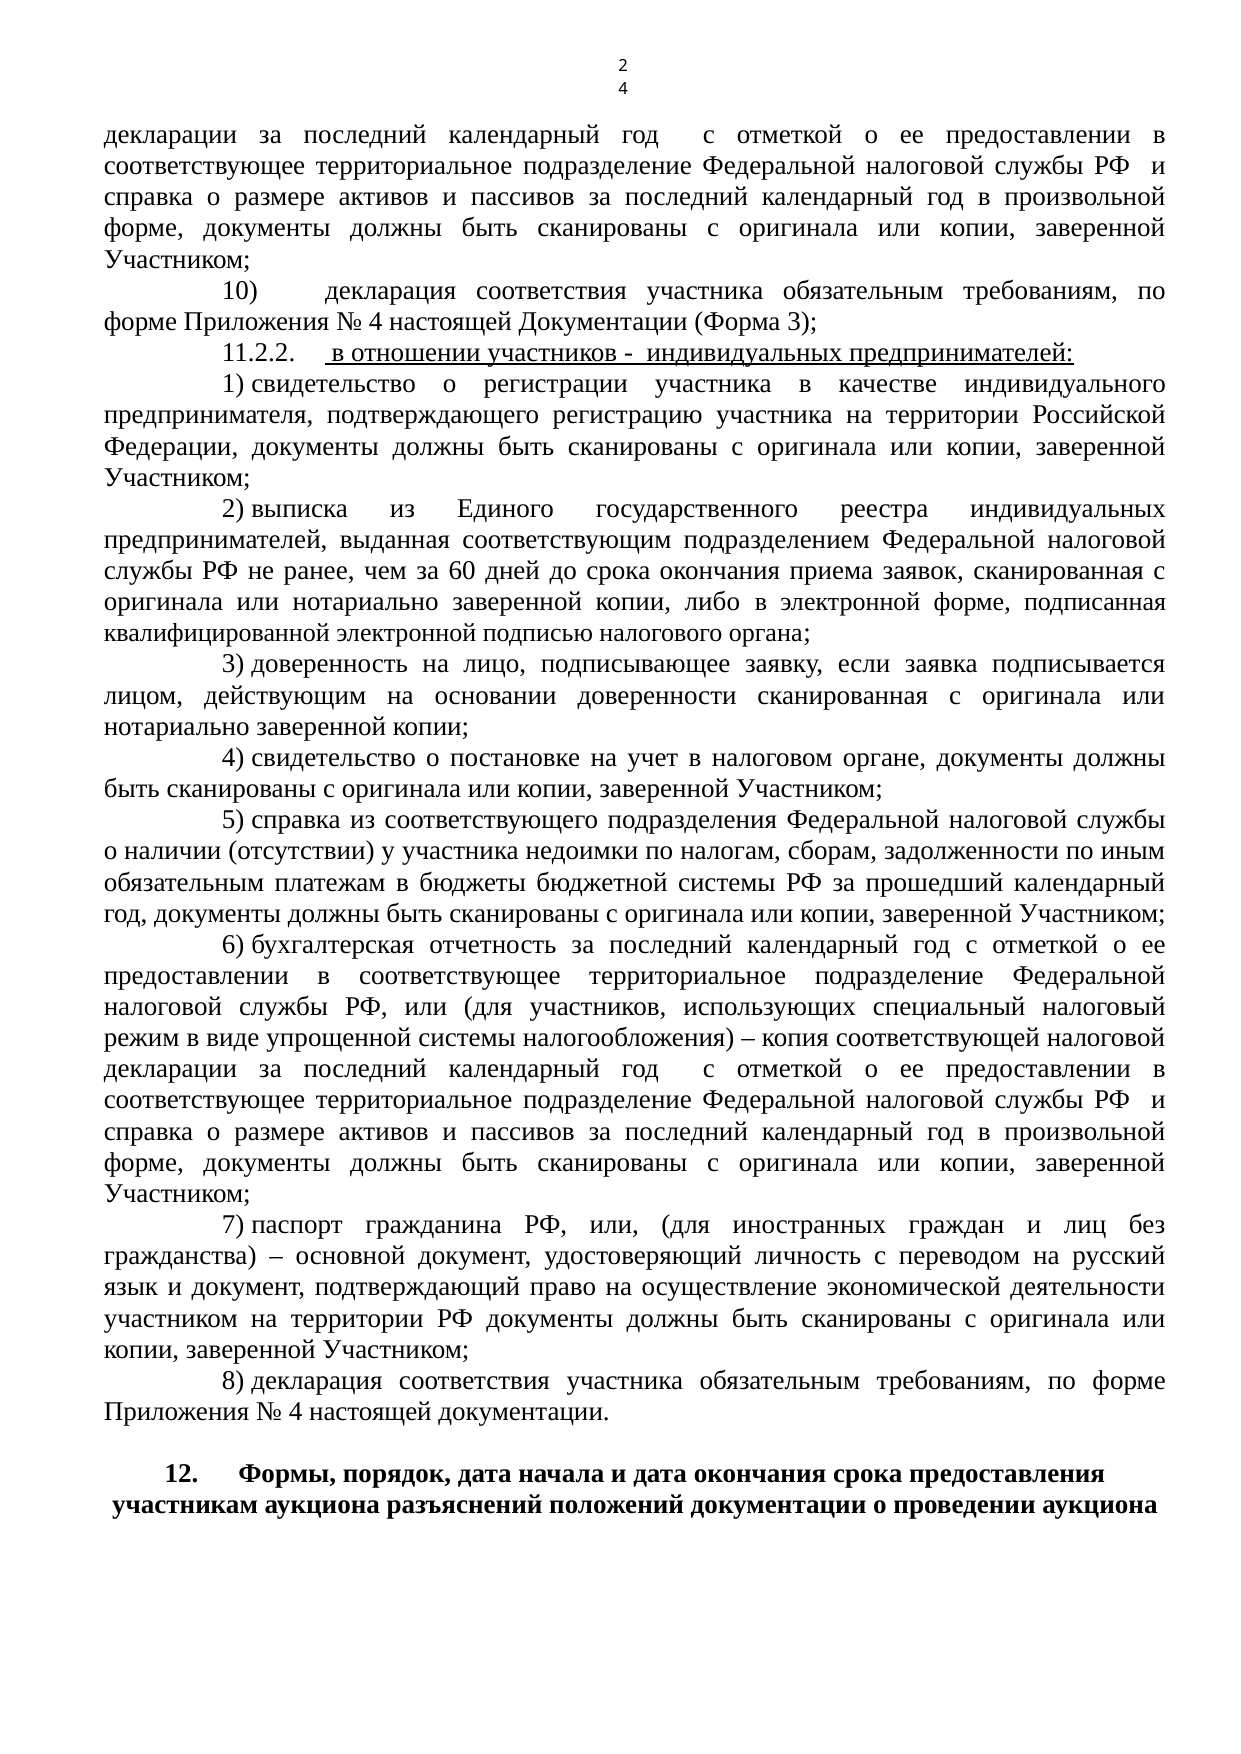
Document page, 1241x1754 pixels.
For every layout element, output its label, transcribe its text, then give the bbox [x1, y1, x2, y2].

list справка из соответствующего подразделения Федеральной налоговой службы о наличии (отсутствии) у участника недоимки по налогам, сборам, задолженности по иным обязательным платежам в бюджеты бюджетной системы РФ за прошедший календарный год, документы должны быть сканированы с оригинала или копии, заверенной Участником; [103, 803, 1167, 928]
list выписка из Единого государственного реестра индивидуальных предпринимателей, выданная соответствующим подразделением Федеральной налоговой службы РФ не ранее, чем за 60 дней до срока окончания приема заявок, сканированная с оригинала или нотариально заверенной копии, либо в электронной форме, подписанная квалифицированной электронной подписью налогового органа; [103, 492, 1167, 648]
list Формы, порядок, дата начала и дата окончания срока предоставления участникам аукциона разъяснений положений документации о проведении аукциона [103, 1457, 1167, 1520]
list в отношении участников - индивидуальных предпринимателей: [103, 336, 1167, 367]
list доверенность на лицо, подписывающее заявку, если заявка подписывается лицом, действующим на основании доверенности сканированная с оригинала или нотариально заверенной копии; [103, 648, 1167, 741]
list декларация соответствия участника обязательным требованиям, по форме Приложения № 4 настоящей Документации (Форма 3); [103, 274, 1167, 336]
list декларация соответствия участника обязательным требованиям, по форме Приложения № 4 настоящей документации. [103, 1364, 1167, 1426]
list паспорт гражданина РФ, или, (для иностранных граждан и лиц без гражданства) – основной документ, удостоверяющий личность с переводом на русский язык и документ, подтверждающий право на осуществление экономической деятельности участником на территории РФ документы должны быть сканированы с оригинала или копии, заверенной Участником; [103, 1208, 1167, 1364]
list свидетельство о постановке на учет в налоговом органе, документы должны быть сканированы с оригинала или копии, заверенной Участником; [103, 741, 1167, 803]
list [103, 118, 1167, 274]
list свидетельство о регистрации участника в качестве индивидуального предпринимателя, подтверждающего регистрацию участника на территории Российской Федерации, документы должны быть сканированы с оригинала или копии, заверенной Участником; [103, 367, 1167, 492]
